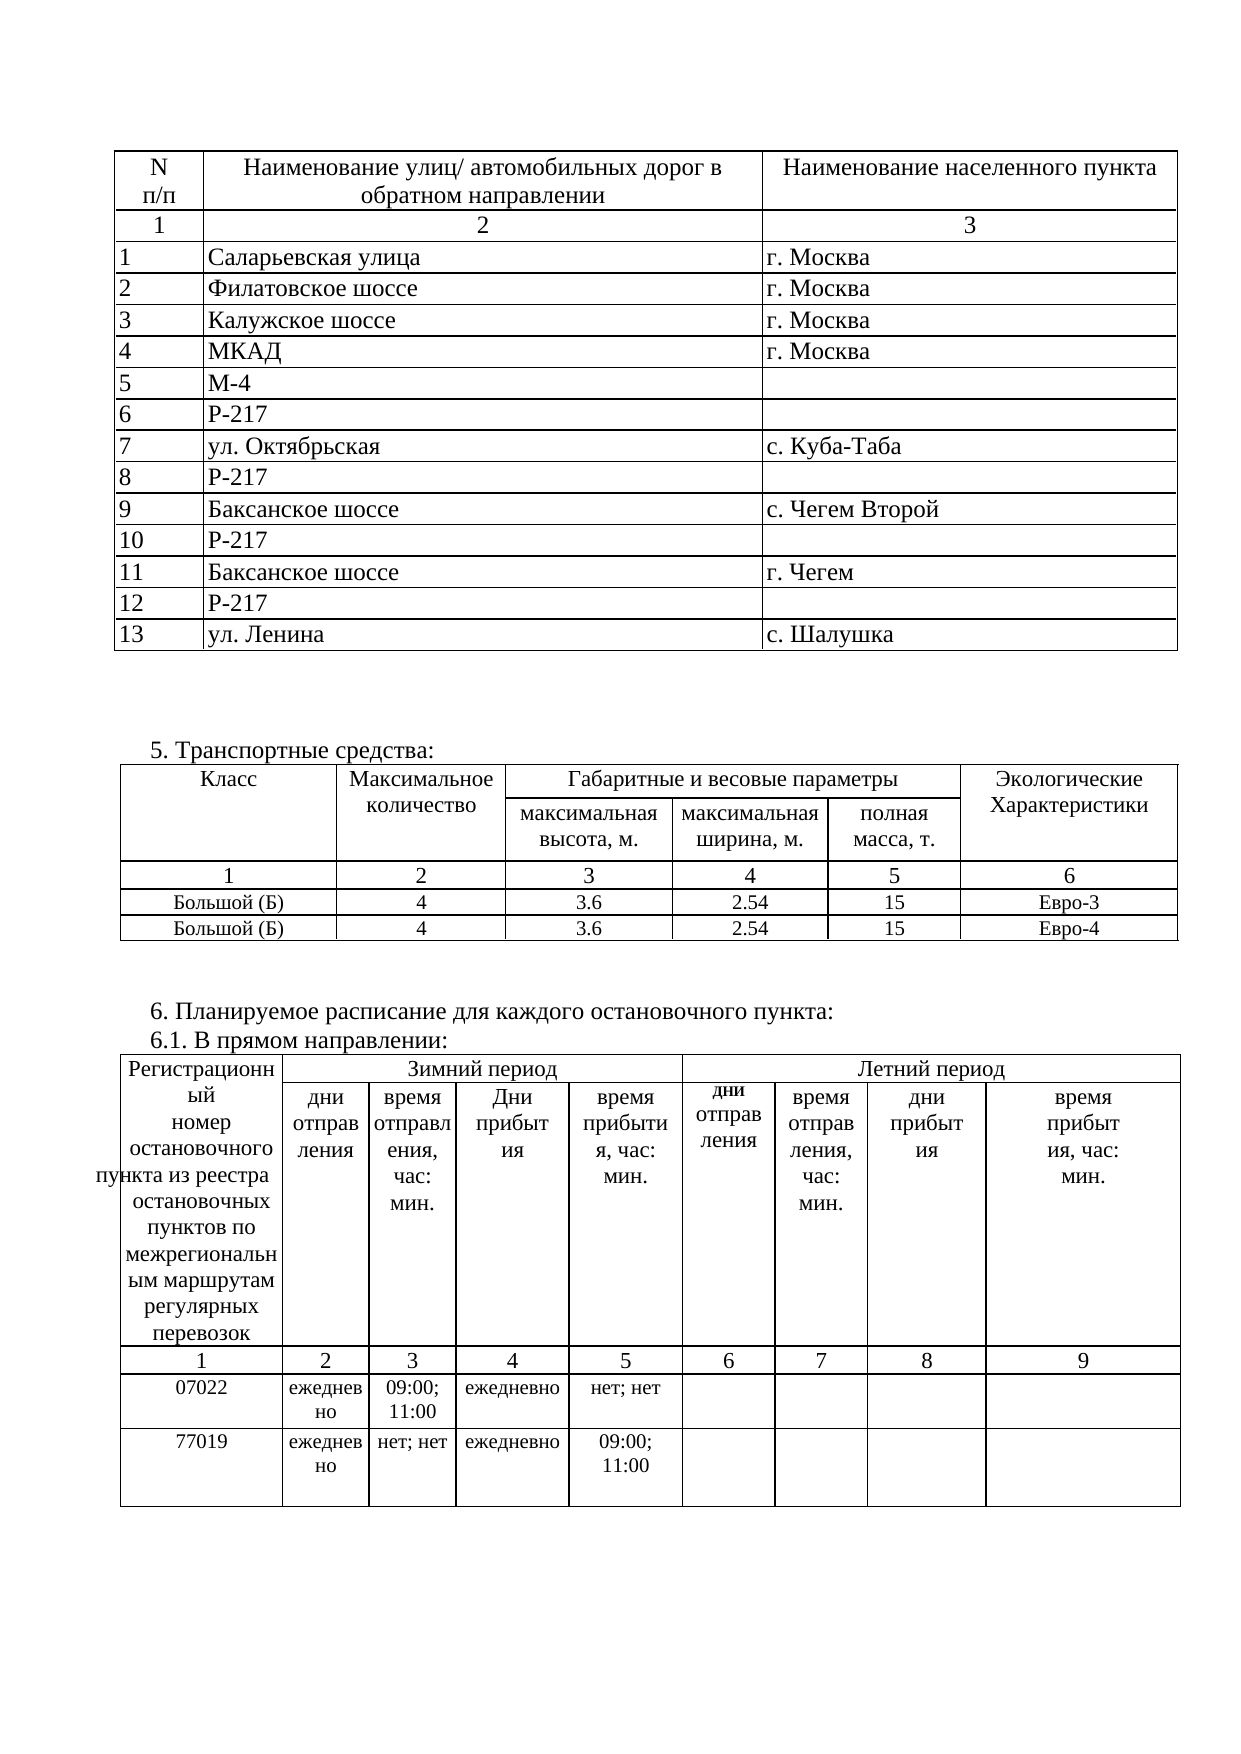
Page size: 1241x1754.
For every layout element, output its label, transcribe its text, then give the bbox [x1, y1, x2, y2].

table_cell Баксанское шоссе [204, 494, 762, 524]
table_cell [868, 1375, 985, 1427]
table_cell ежедневно [283, 1429, 368, 1506]
table_cell 3.6 [506, 890, 672, 914]
table_cell 1 [115, 210, 203, 241]
table_cell 12 [115, 588, 203, 618]
table_cell 5 [829, 862, 960, 888]
table_cell г. Москва [763, 272, 1177, 303]
table_cell 3 [370, 1347, 455, 1373]
table_cell [763, 524, 1177, 555]
table_cell 1 [121, 1347, 282, 1373]
table_cell [776, 1429, 867, 1506]
table_cell 11 [115, 556, 203, 587]
table_cell г. Чегем [763, 555, 1177, 587]
table_cell 4 [337, 890, 505, 914]
table_cell 2 [283, 1347, 368, 1373]
table_cell время прибыти я, час: мин. [570, 1083, 682, 1345]
table_cell дни прибыт ия [868, 1083, 985, 1345]
table_cell нет; нет [370, 1429, 455, 1506]
table_cell 2.54 [673, 916, 827, 939]
table_cell [987, 1429, 1180, 1506]
table_cell Евро-4 [961, 916, 1177, 939]
table_cell 4 [337, 916, 505, 939]
text 6.1. В прямом направлении: [150, 1025, 1090, 1054]
text 5. Транспортные средства: [150, 735, 1090, 764]
table_cell г. Москва [763, 304, 1177, 335]
table_header Наименование улиц/ автомобильных дорог в обратном направлении [204, 152, 762, 209]
table_cell время прибыт ия, час: мин. [987, 1083, 1180, 1345]
table_cell Р-217 [204, 462, 762, 492]
table_header Экологические Характеристики [961, 765, 1177, 860]
table_cell 10 [115, 525, 203, 555]
table_cell 1 [115, 242, 203, 272]
table_cell [683, 1429, 774, 1506]
table_cell [763, 366, 1177, 398]
table_cell [763, 461, 1177, 492]
table_cell 3 [115, 305, 203, 335]
table_cell максимальная высота, м. [506, 799, 672, 860]
table_cell 09:00; 11:00 [370, 1375, 455, 1427]
table_cell с. Куба-Таба [763, 429, 1177, 461]
table_cell 5 [115, 368, 203, 398]
table_cell с. Шалушка [763, 618, 1177, 649]
table_header Максимальное количество [337, 765, 505, 860]
table_cell 5 [570, 1347, 682, 1373]
table_cell 7 [115, 430, 203, 461]
table_cell Р-217 [204, 400, 762, 429]
table_cell МКАД [204, 337, 762, 366]
table_cell 4 [115, 336, 203, 366]
table_cell Большой (Б) [121, 916, 336, 939]
table_cell [763, 587, 1177, 618]
table_cell Саларьевская улица [204, 242, 762, 272]
table_cell 9 [115, 493, 203, 524]
table_header Зимний период [283, 1055, 682, 1082]
table_cell 8 [868, 1347, 985, 1373]
table_cell Евро-3 [961, 890, 1177, 914]
table_cell г. Москва [763, 335, 1177, 366]
table_cell Р-217 [204, 525, 762, 555]
table_cell ежедневно [283, 1375, 368, 1427]
table_cell г. Москва [763, 241, 1177, 272]
table_cell 8 [115, 462, 203, 492]
table_cell 9 [987, 1347, 1180, 1373]
table_cell 2 [337, 862, 505, 888]
table_cell [683, 1375, 774, 1427]
table_cell Большой (Б) [121, 890, 336, 914]
table_cell максимальная ширина, м. [673, 799, 827, 860]
table_cell М-4 [204, 368, 762, 398]
table_cell 07022 [121, 1375, 282, 1427]
table_cell 6 [961, 862, 1177, 888]
table_cell Дни прибыт ия [457, 1083, 568, 1345]
table_cell ул. Ленина [204, 620, 762, 649]
table_cell 3.6 [506, 916, 672, 939]
table_cell 4 [673, 862, 827, 888]
table_cell 15 [829, 916, 960, 939]
table_cell 3 [506, 862, 672, 888]
table_cell 4 [457, 1347, 568, 1373]
table_header Летний период [683, 1055, 1180, 1082]
table_cell с. Чегем Второй [763, 492, 1177, 524]
table_cell 6 [683, 1347, 774, 1373]
table_cell 6 [115, 399, 203, 429]
table_cell дни отправ ления [283, 1083, 368, 1345]
table_cell ул. Октябрьская [204, 431, 762, 461]
table_cell полная масса, т. [829, 799, 960, 860]
table_cell 09:00; 11:00 [570, 1429, 682, 1506]
table_cell нет; нет [570, 1375, 682, 1427]
table_cell 2.54 [673, 890, 827, 914]
table_cell время отправл ения, час: мин. [370, 1083, 455, 1345]
table_cell время отправ ления, час: мин. [776, 1083, 867, 1345]
table_cell [987, 1375, 1180, 1427]
table_cell 3 [763, 209, 1177, 241]
table_header Наименование населенного пункта [763, 152, 1177, 209]
table_cell 1 [121, 862, 336, 888]
table_cell 15 [829, 890, 960, 914]
table_cell 77019 [121, 1429, 282, 1506]
table_cell 13 [115, 619, 203, 649]
table_cell Филатовское шоссе [204, 274, 762, 303]
table_cell Баксанское шоссе [204, 557, 762, 587]
table_header Габаритные и весовые параметры [506, 765, 960, 797]
table_header N п/п [115, 152, 203, 209]
table_cell 2 [204, 211, 762, 241]
table_cell 7 [776, 1347, 867, 1373]
table_cell ежедневно [457, 1375, 568, 1427]
table_cell Р-217 [204, 588, 762, 618]
table_cell ДНИ отправ ления [683, 1083, 774, 1345]
table_cell [763, 398, 1177, 429]
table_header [121, 1055, 282, 1345]
table_cell 2 [115, 273, 203, 303]
table_header Класс [121, 765, 336, 860]
text 6. Планируемое расписание для каждого остановочного пункта: [150, 996, 1090, 1025]
table_cell [868, 1429, 985, 1506]
table_cell ежедневно [457, 1429, 568, 1506]
table_cell Калужское шоссе [204, 305, 762, 335]
table_cell [776, 1375, 867, 1427]
